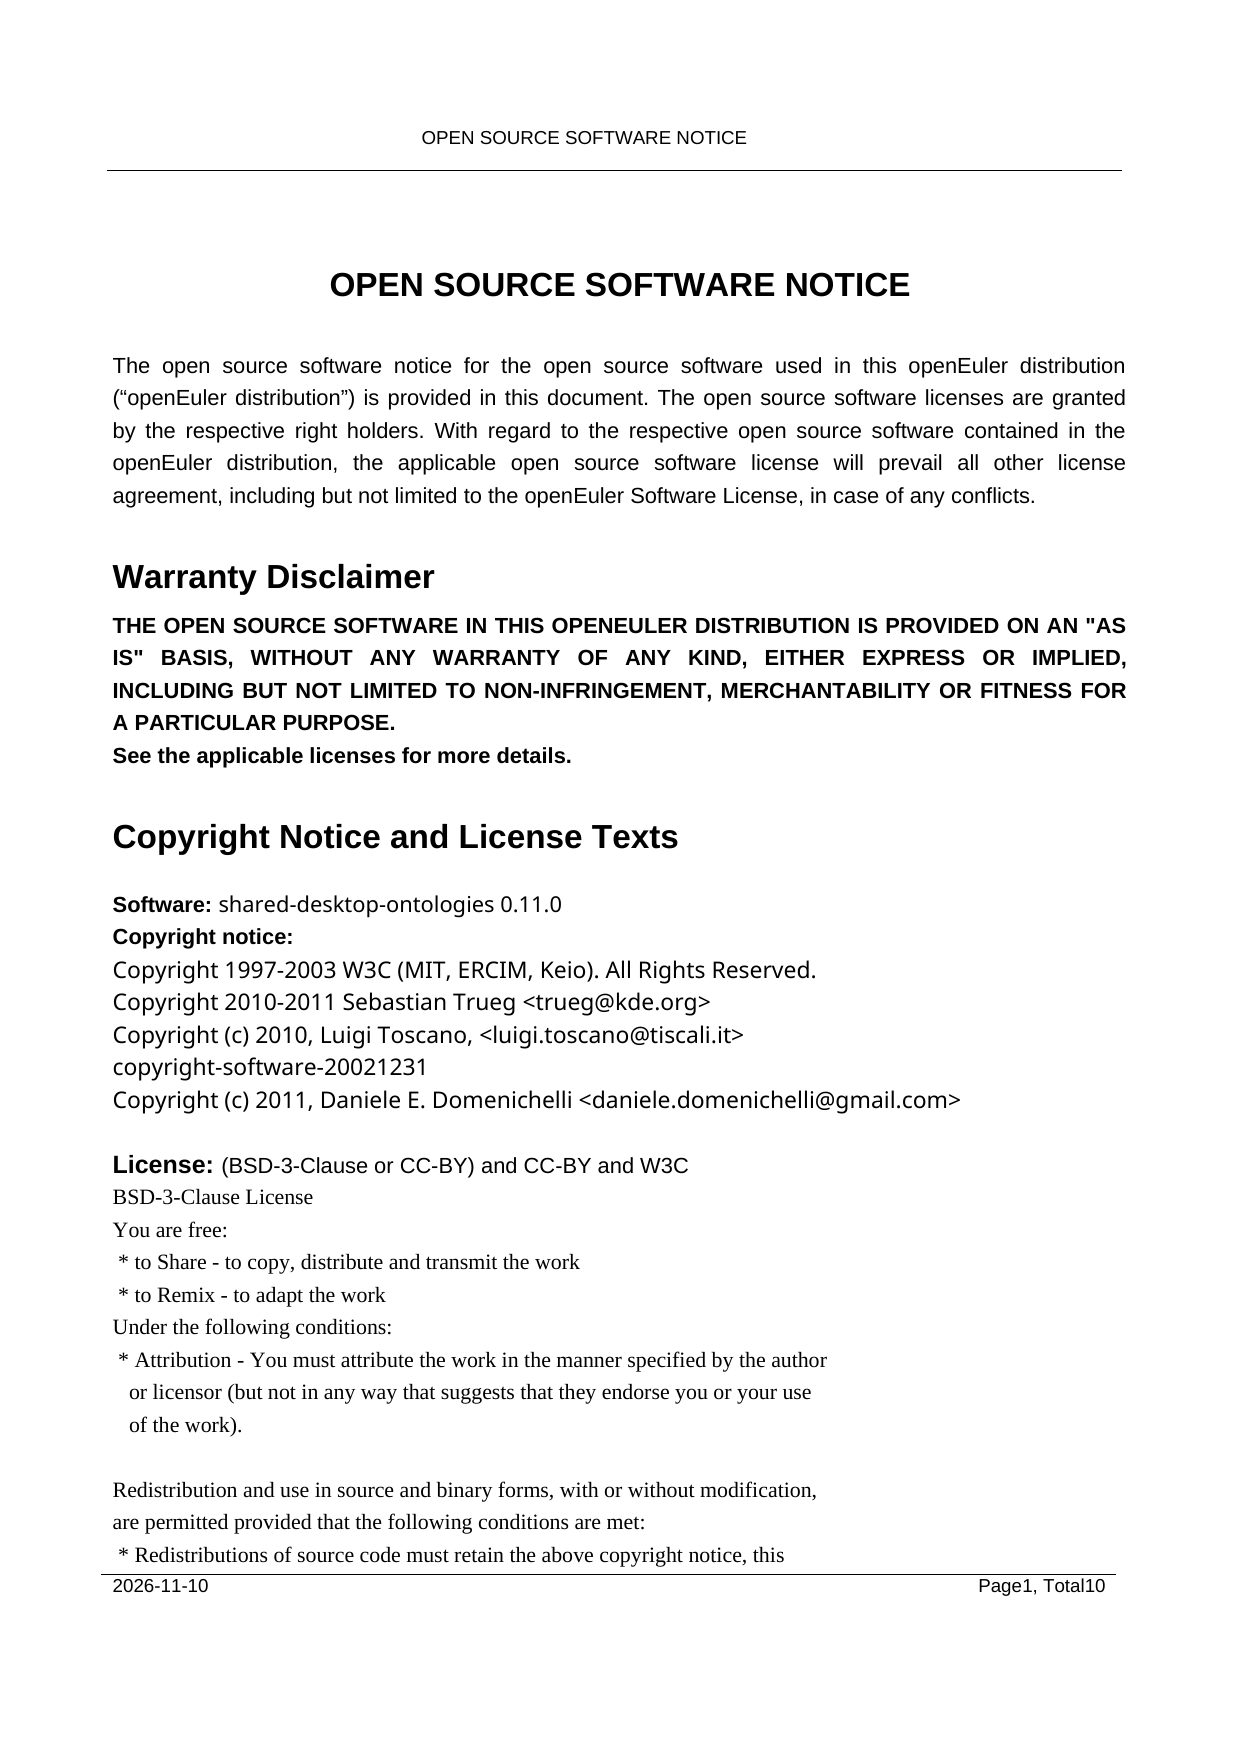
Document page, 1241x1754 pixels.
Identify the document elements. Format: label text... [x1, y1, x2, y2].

text * Redistributions of source code must retain the above copyright notice, this [112, 1538, 1128, 1571]
text Under the following conditions: [112, 1311, 1128, 1343]
text Copyright Notice and License Texts [112, 804, 1128, 869]
text THE OPEN SOURCE SOFTWARE IN THIS OPENEULER DISTRIBUTION IS PROVIDED ON AN "AS IS" BASIS, WITHOUT ANY WARRANTY OF ANY KIND, EITHER EXPRESS OR IMPLIED, INCLUDING BUT NOT LIMITED TO NON-INFRINGEMENT, MERCHANTABILITY OR FITNESS FOR A PARTICULAR PURPOSE. See the applicable licenses for more details. [112, 609, 1128, 771]
text are permitted provided that the following conditions are met: [112, 1506, 1128, 1538]
text Copyright 1997-2003 W3C (MIT, ERCIM, Keio). All Rights Reserved. Copyright 2010-2011 Sebastian Trueg <trueg@kde.org> Copyright (c) 2010, Luigi Toscano, <luigi.toscano@tiscali.it> copyright-software-20021231 Copyright (c) 2011, Daniele E. Domenichelli <daniele.domenichelli@gmail.com> [112, 953, 1128, 1148]
text Redistribution and use in source and binary forms, with or without modification, [112, 1473, 1128, 1506]
text OPEN SOURCE SOFTWARE NOTICE [112, 251, 1128, 316]
text The open source software notice for the open source software used in this openEuler distribution (“openEuler distribution”) is provided in this document. The open source software licenses are granted by the respective right holders. With regard to the respective open source software contained in the openEuler distribution, the applicable open source software license will prevail all other license agreement, including but not limited to the openEuler Software License, in case of any conflicts. [112, 349, 1128, 511]
text of the work). [112, 1408, 1128, 1441]
text License: (BSD-3-Clause or CC-BY) and CC-BY and W3C [112, 1148, 1128, 1181]
text Software: shared-desktop-ontologies 0.11.0 [112, 888, 1128, 921]
text or licensor (but not in any way that suggests that they endorse you or your use [112, 1376, 1128, 1408]
text * to Remix - to adapt the work [112, 1278, 1128, 1311]
text * to Share - to copy, distribute and transmit the work [112, 1246, 1128, 1278]
text BSD-3-Clause License You are free: [112, 1181, 1128, 1246]
text * Attribution - You must attribute the work in the manner specified by the author [112, 1343, 1128, 1376]
text Copyright notice: [112, 921, 1128, 953]
text Warranty Disclaimer [112, 544, 1128, 609]
